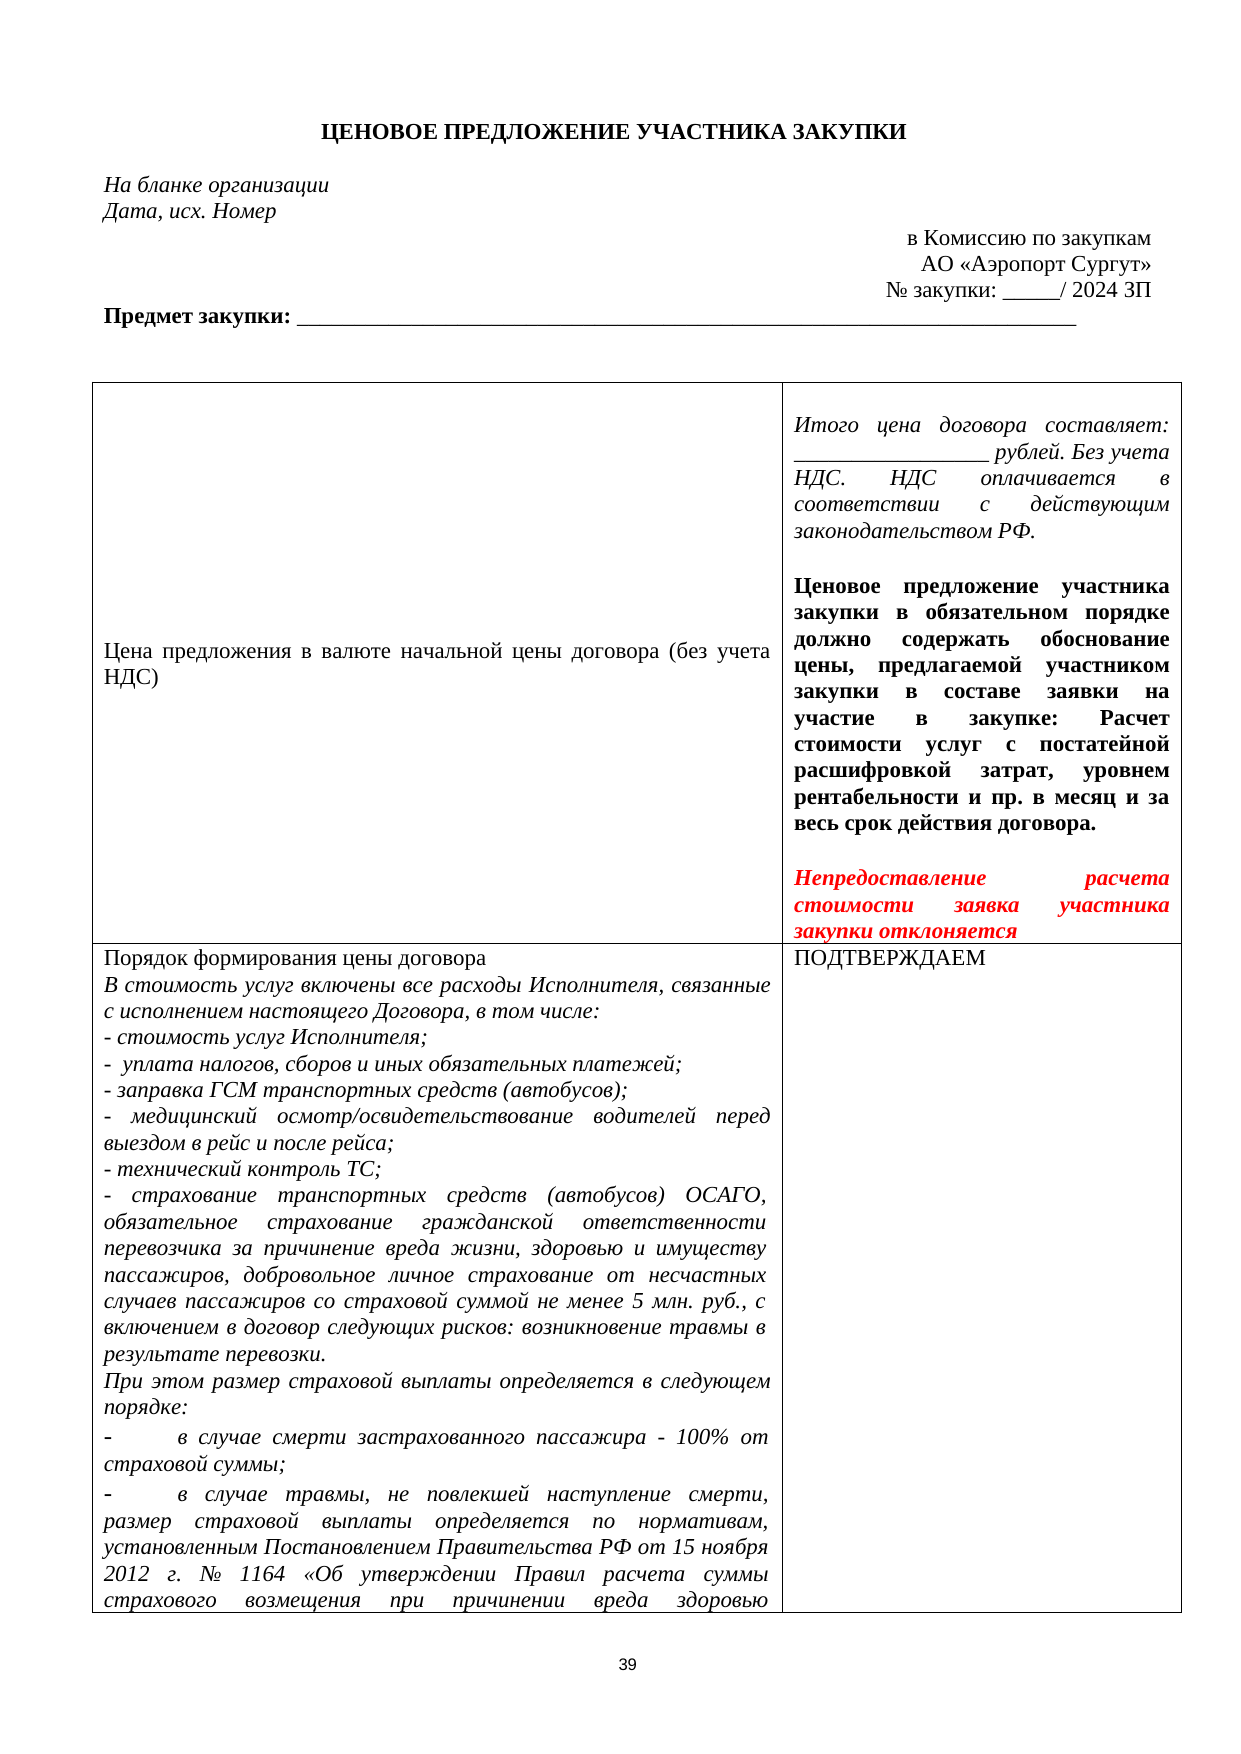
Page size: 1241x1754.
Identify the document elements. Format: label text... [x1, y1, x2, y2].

table_header Итого цена договора составляет: _________________ рублей. Без учета НДС. НДС оплачивается в соответствии с действующим законодательством РФ. Ценовое предложение участника закупки в обязательном порядке должно содержать обоснование цены, предлагаемой участником закупки в составе заявки на участие в закупке: Расчет стоимости услуг с постатейной расшифровкой затрат, уровнем рентабельности и пр. в месяц и за весь срок действия договора. Непредоставление расчета стоимости заявка участника закупки отклоняется [783, 383, 1181, 943]
text На бланке организации [103, 171, 1152, 197]
text АО «Аэропорт Сургут» [103, 250, 1152, 276]
text Предмет закупки: ____________________________________________________________________ [103, 303, 1152, 329]
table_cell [93, 944, 782, 1612]
table_cell ПОДТВЕРЖДАЕМ [783, 944, 1181, 1612]
text Дата, исх. Номер [103, 197, 1152, 223]
table_header Цена предложения в валюте начальной цены договора (без учета НДС) [93, 383, 782, 943]
text ЦЕНОВОЕ ПРЕДЛОЖЕНИЕ УЧАСТНИКА ЗАКУПКИ [103, 118, 1152, 144]
text № закупки: _____/ 2024 ЗП [103, 276, 1152, 303]
text в Комиссию по закупкам [103, 223, 1152, 250]
